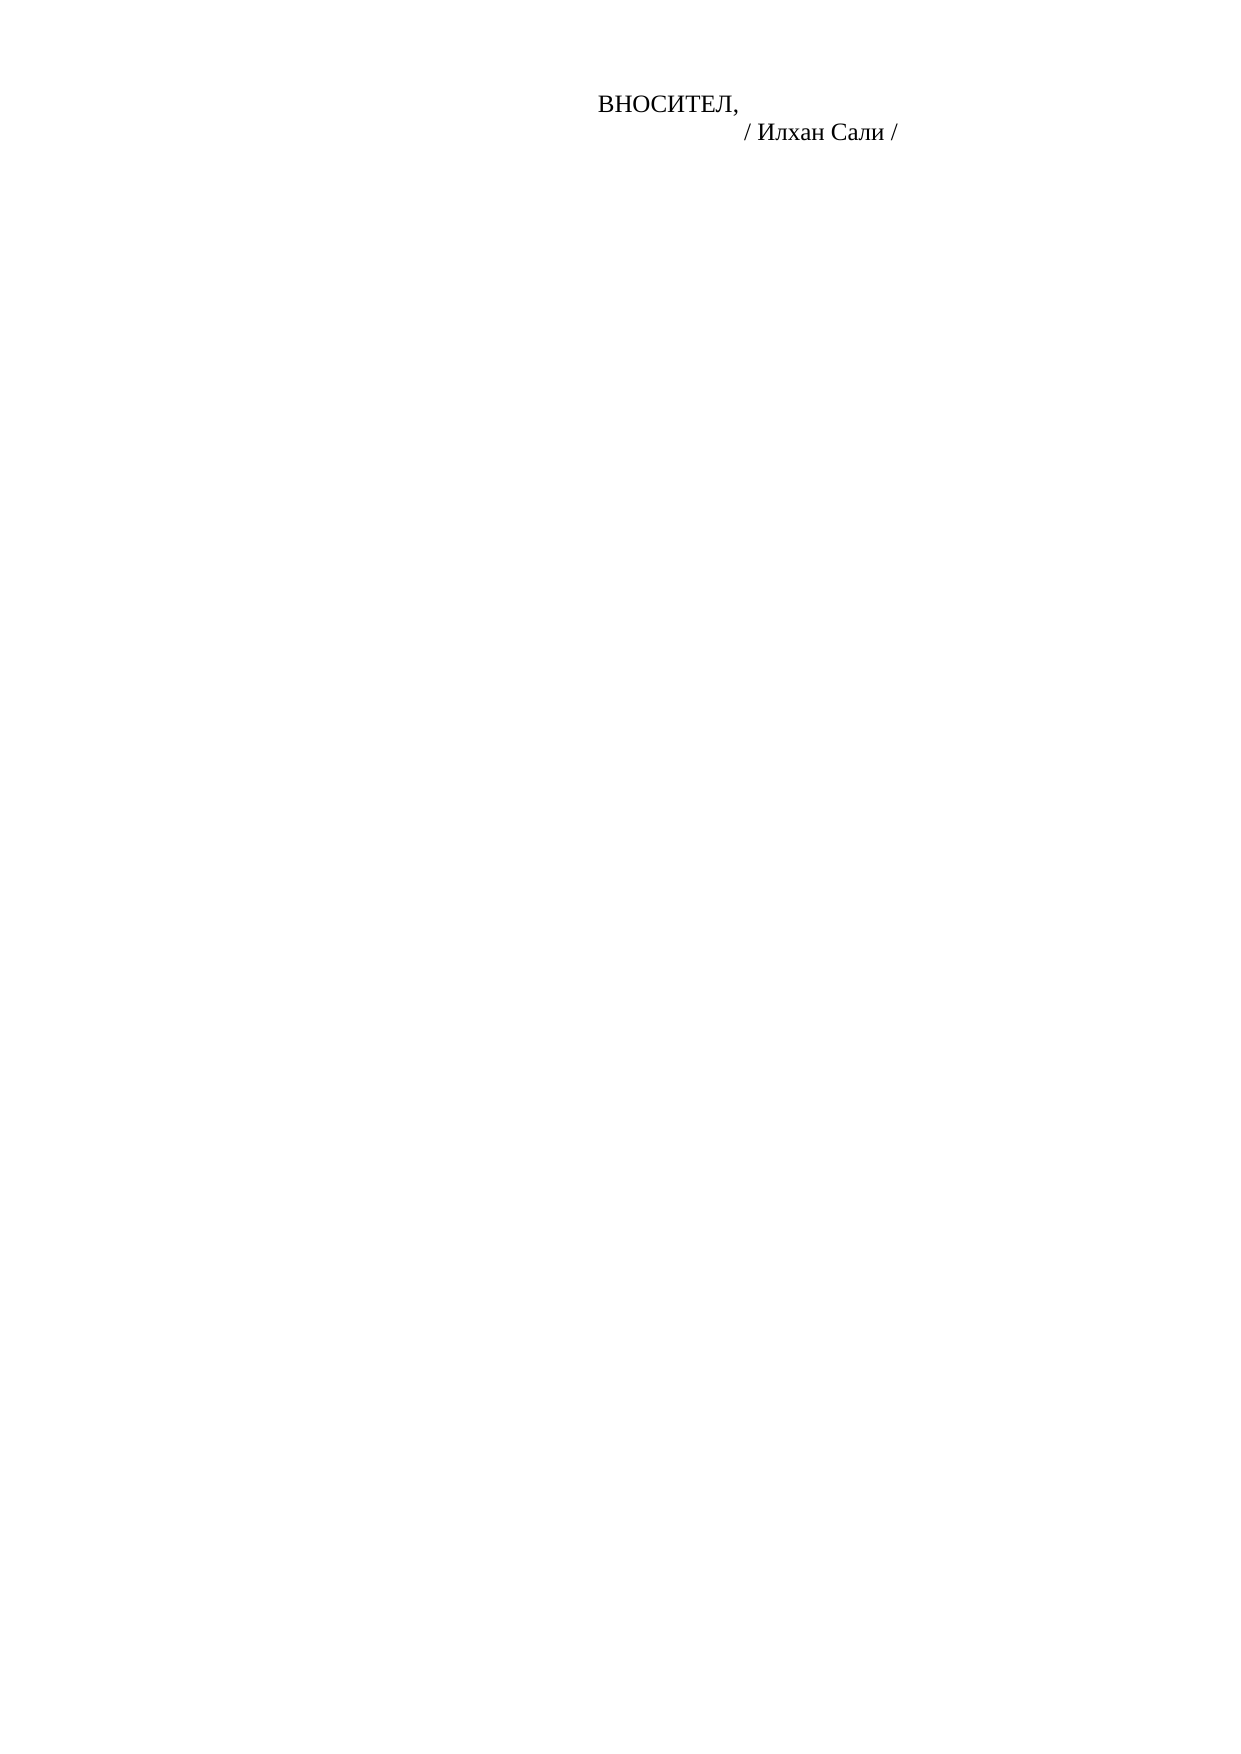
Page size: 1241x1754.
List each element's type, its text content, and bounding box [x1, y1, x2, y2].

text ВНОСИТЕЛ, / Илхан Сали / [523, 89, 1093, 146]
